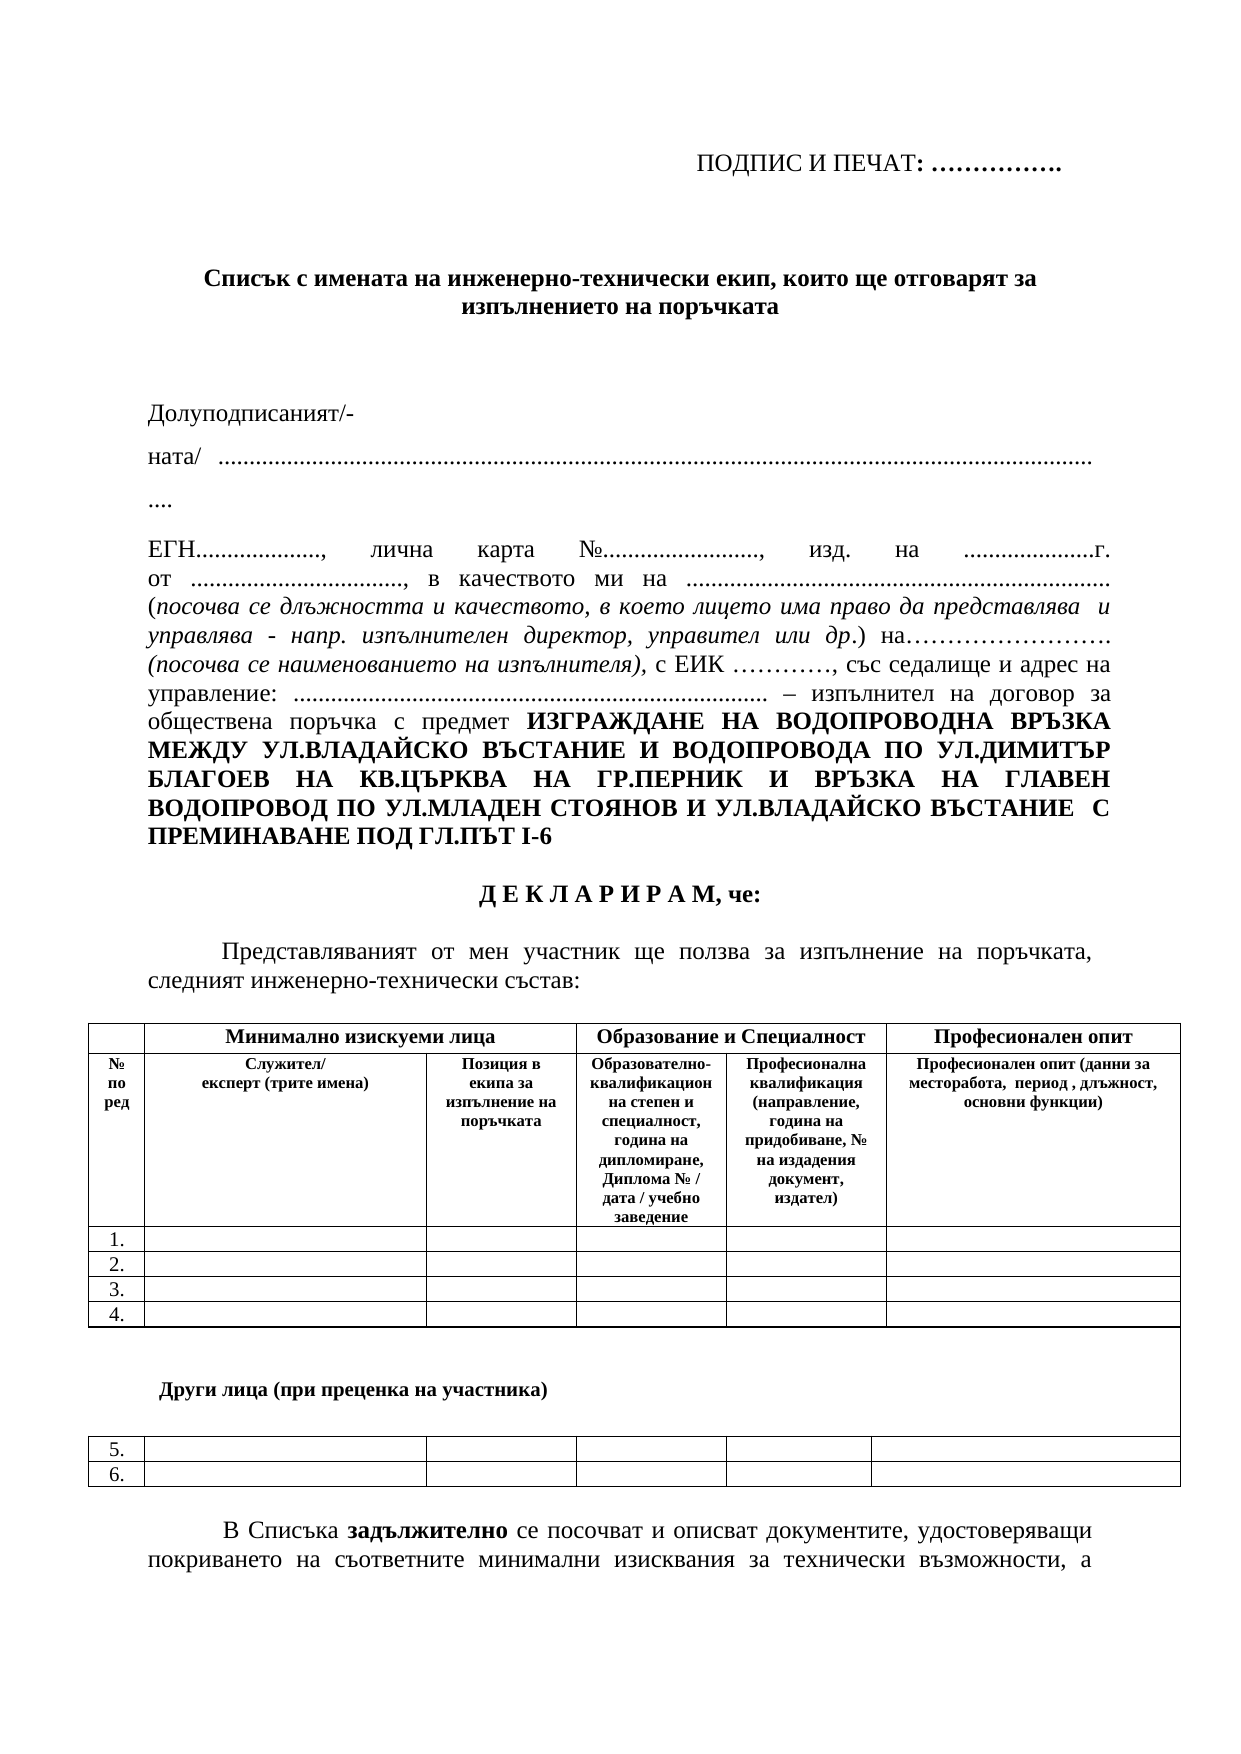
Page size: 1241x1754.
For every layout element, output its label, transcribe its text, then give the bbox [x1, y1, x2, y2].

table_cell [427, 1227, 576, 1251]
table_cell [887, 1252, 1180, 1276]
table_cell [427, 1252, 576, 1276]
table_cell Образователно-квалификационна степен и специалност, година на дипломиране, Диплома № / дата / учебно заведение [577, 1054, 726, 1226]
table_cell [427, 1462, 576, 1486]
table_cell [872, 1462, 1180, 1486]
table_cell 2. [89, 1252, 144, 1276]
table_cell 3. [89, 1277, 144, 1301]
table_cell [145, 1437, 426, 1461]
table_cell [145, 1462, 426, 1486]
table_cell [727, 1227, 886, 1251]
table_cell [727, 1462, 871, 1486]
table_cell [145, 1302, 426, 1326]
table_cell [427, 1302, 576, 1326]
table_cell [727, 1252, 886, 1276]
table_cell [577, 1302, 726, 1326]
table_cell 4. [89, 1302, 144, 1326]
table_cell [577, 1437, 726, 1461]
table_cell [872, 1437, 1180, 1461]
table_cell Други лица (при преценка на участника) [89, 1328, 1180, 1436]
text Д Е К Л А Р И Р А М, че: [148, 879, 1093, 908]
text Списък с имената на инженерно-технически екип, които ще отговарят за изпълнението на поръчката [148, 263, 1093, 320]
table_cell Професионален опит (данни за месторабота, период , длъжност, основни функции) [887, 1054, 1180, 1226]
table_cell [727, 1437, 871, 1461]
table_cell Служител/ експерт (трите имена) [145, 1054, 426, 1226]
table_cell [887, 1227, 1180, 1251]
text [148, 1516, 1093, 1573]
table_cell [577, 1462, 726, 1486]
table_cell [145, 1277, 426, 1301]
text ПОДПИС И ПЕЧАТ: ……………. [148, 148, 1093, 176]
text Долуподписаният/-ната/ ................................................................................................................................................ [148, 398, 1093, 513]
table_cell [145, 1252, 426, 1276]
table_cell Позиция в екипа за изпълнение на поръчката [427, 1054, 576, 1226]
table_cell [577, 1252, 726, 1276]
table_cell 6. [89, 1462, 144, 1486]
table_cell Професионална квалификация (направление, година на придобиване, № на издадения документ, издател) [727, 1054, 886, 1226]
table_cell [887, 1277, 1180, 1301]
table_header Образование и Специалност [577, 1024, 886, 1052]
table_cell [887, 1302, 1180, 1326]
table_header Минимално изискуеми лица [145, 1024, 576, 1052]
table_cell [145, 1227, 426, 1251]
table_cell 1. [89, 1227, 144, 1251]
table_cell 5. [89, 1437, 144, 1461]
text ЕГН...................., лична карта №........................., изд. на .....................г. от .................................., в качеството ми на .................................................................... (посочва се длъжността и качеството, в което лицето има право да представлява и управлява - напр. изпълнителен директор, управител или др.) на…………………….(посочва се наименованието на изпълнителя), с ЕИК …………, със седалище и адрес на управление: ............................................................................ – изпълнител на договор за обществена поръчка с предмет ИЗГРАЖДАНЕ НА ВОДОПРОВОДНА ВРЪЗКА МЕЖДУ УЛ.ВЛАДАЙСКО ВЪСТАНИЕ И ВОДОПРОВОДА ПО УЛ.ДИМИТЪР БЛАГОЕВ НА КВ.ЦЪРКВА НА ГР.ПЕРНИК И ВРЪЗКА НА ГЛАВЕН ВОДОПРОВОД ПО УЛ.МЛАДЕН СТОЯНОВ И УЛ.ВЛАДАЙСКО ВЪСТАНИЕ С ПРЕМИНАВАНЕ ПОД ГЛ.ПЪТ I-6 [148, 534, 1111, 850]
table_cell [427, 1277, 576, 1301]
table_cell [577, 1277, 726, 1301]
text Представляваният от мен участник ще ползва за изпълнение на поръчката, следният инженерно-технически състав: [148, 936, 1093, 994]
table_cell № по ред [89, 1054, 144, 1226]
table_cell [727, 1277, 886, 1301]
table_cell [577, 1227, 726, 1251]
table_header Професионален опит [887, 1024, 1180, 1052]
table_header [89, 1024, 144, 1052]
table_cell [427, 1437, 576, 1461]
table_cell [727, 1302, 886, 1326]
